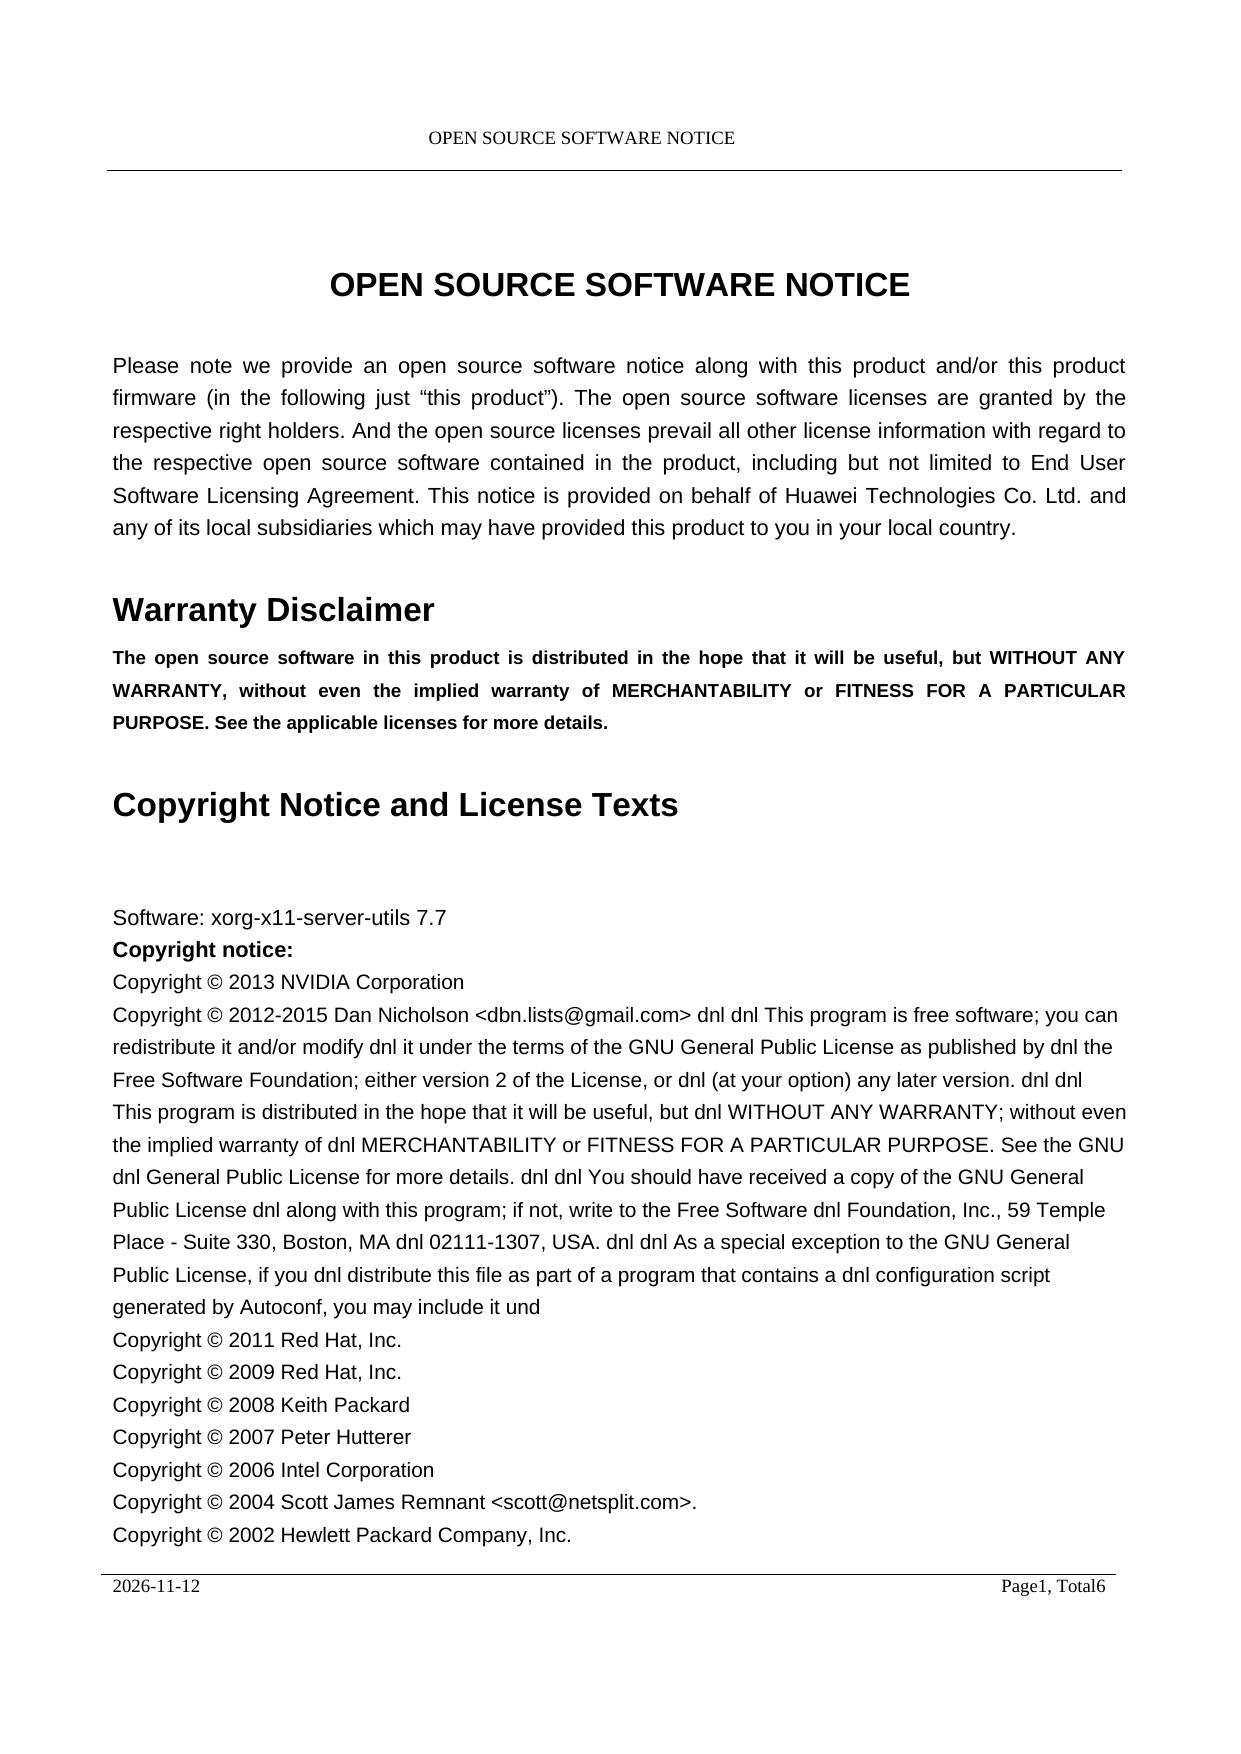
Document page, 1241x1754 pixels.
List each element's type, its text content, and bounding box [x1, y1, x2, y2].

text Copyright © 2008 Keith Packard [112, 1388, 1128, 1421]
text Warranty Disclaimer [112, 576, 1128, 641]
text Copyright © 2013 NVIDIA Corporation [112, 966, 1128, 998]
text Copyright © 2012-2015 Dan Nicholson <dbn.lists@gmail.com> dnl dnl This program is free software; you can redistribute it and/or modify dnl it under the terms of the GNU General Public License as published by dnl the Free Software Foundation; either version 2 of the License, or dnl (at your option) any later version. dnl dnl This program is distributed in the hope that it will be useful, but dnl WITHOUT ANY WARRANTY; without even the implied warranty of dnl MERCHANTABILITY or FITNESS FOR A PARTICULAR PURPOSE. See the GNU dnl General Public License for more details. dnl dnl You should have received a copy of the GNU General Public License dnl along with this program; if not, write to the Free Software dnl Foundation, Inc., 59 Temple Place - Suite 330, Boston, MA dnl 02111-1307, USA. dnl dnl As a special exception to the GNU General Public License, if you dnl distribute this file as part of a program that contains a dnl configuration script generated by Autoconf, you may include it und [112, 998, 1128, 1323]
text Software: xorg-x11-server-utils 7.7 [112, 901, 1128, 933]
text Copyright Notice and License Texts [112, 771, 1128, 836]
text Copyright © 2006 Intel Corporation [112, 1453, 1128, 1486]
text Please note we provide an open source software notice along with this product and/or this product firmware (in the following just “this product”). The open source software licenses are granted by the respective right holders. And the open source licenses prevail all other license information with regard to the respective open source software contained in the product, including but not limited to End User Software Licensing Agreement. This notice is provided on behalf of Huawei Technologies Co. Ltd. and any of its local subsidiaries which may have provided this product to you in your local country. [112, 349, 1128, 544]
text Copyright © 2004 Scott James Remnant <scott@netsplit.com>. [112, 1486, 1128, 1518]
text OPEN SOURCE SOFTWARE NOTICE [112, 251, 1128, 316]
text Copyright © 2007 Peter Hutterer [112, 1421, 1128, 1453]
text Copyright © 2011 Red Hat, Inc. [112, 1323, 1128, 1356]
text Copyright notice: [112, 933, 1128, 966]
text Copyright © 2009 Red Hat, Inc. [112, 1356, 1128, 1388]
text Copyright © 2002 Hewlett Packard Company, Inc. [112, 1518, 1128, 1551]
text The open source software in this product is distributed in the hope that it will be useful, but WITHOUT ANY WARRANTY, without even the implied warranty of MERCHANTABILITY or FITNESS FOR A PARTICULAR PURPOSE. See the applicable licenses for more details. [112, 641, 1128, 739]
